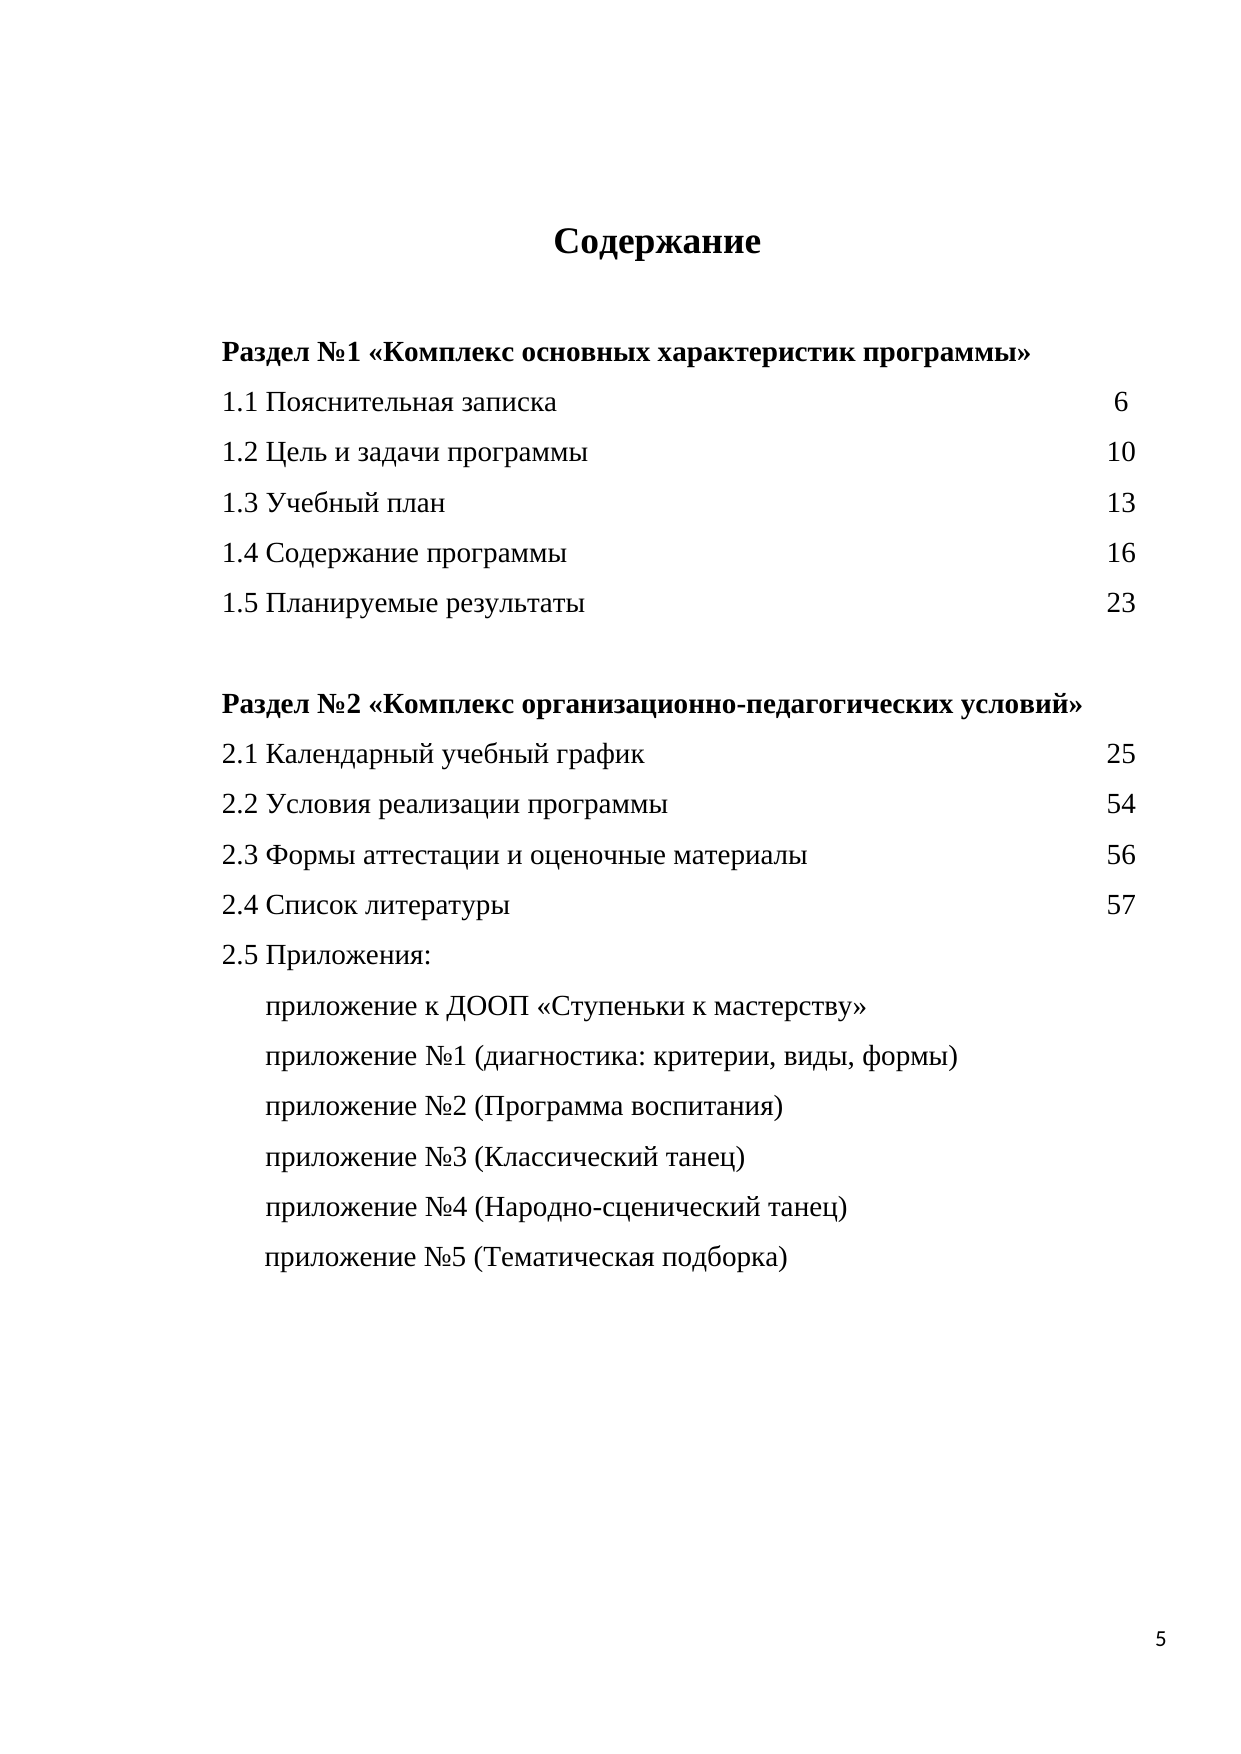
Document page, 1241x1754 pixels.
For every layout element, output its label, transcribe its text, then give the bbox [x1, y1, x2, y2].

text 1.2 Цель и задачи программы 10 [148, 434, 1167, 468]
text приложение №4 (Народно-сценический танец) [185, 1189, 1167, 1223]
text 2.3 Формы аттестации и оценочные материалы 56 [148, 837, 1167, 870]
text приложение к ДООП «Ступеньки к мастерству» [148, 988, 1167, 1021]
text 1.5 Планируемые результаты 23 [148, 585, 1167, 619]
text Раздел №2 «Комплекс организационно-педагогических условий» [148, 686, 1167, 719]
text Содержание [148, 219, 1167, 262]
text 1.4 Содержание программы 16 [148, 535, 1167, 568]
text приложение №1 (диагностика: критерии, виды, формы) [221, 1038, 1167, 1072]
text 2.5 Приложения: [148, 937, 1167, 971]
text 1.1 Пояснительная записка 6 [148, 384, 1167, 418]
text приложение №5 (Тематическая подборка) [148, 1239, 1167, 1273]
text 2.2 Условия реализации программы 54 [148, 787, 1167, 820]
text приложение №2 (Программа воспитания) [148, 1088, 1167, 1122]
text Раздел №1 «Комплекс основных характеристик программы» [148, 334, 1167, 367]
text 2.1 Календарный учебный график 25 [148, 736, 1167, 770]
text 1.3 Учебный план 13 [148, 485, 1167, 518]
text приложение №3 (Классический танец) [148, 1139, 1167, 1172]
text 2.4 Список литературы 57 [148, 887, 1167, 921]
